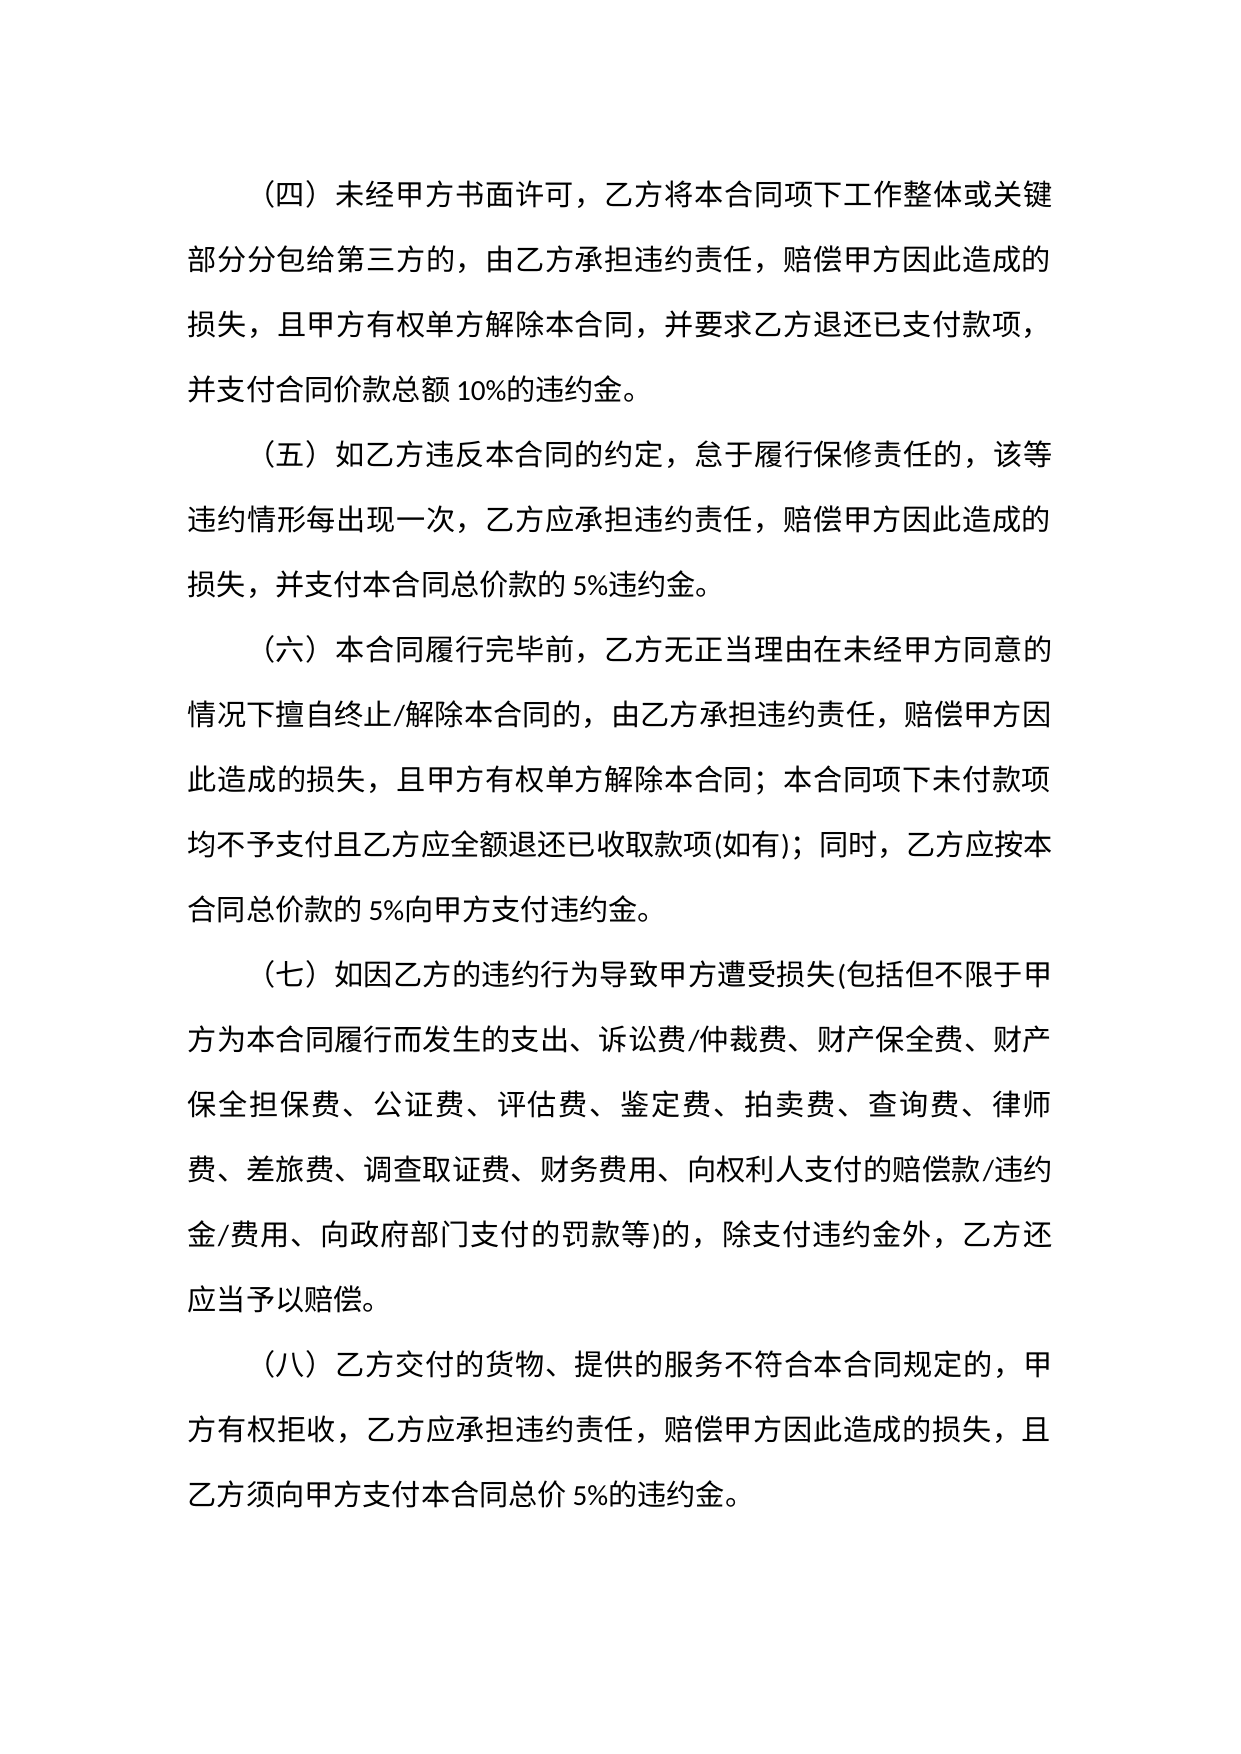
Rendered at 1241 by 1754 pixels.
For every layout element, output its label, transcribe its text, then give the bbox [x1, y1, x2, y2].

text （六）本合同履行完毕前，乙方无正当理由在未经甲方同意的情况下擅自终止/解除本合同的，由乙方承担违约责任，赔偿甲方因此造成的损失，且甲方有权单方解除本合同；本合同项下未付款项均不予支付且乙方应全额退还已收取款项(如有)；同时，乙方应按本合同总价款的5%向甲方支付违约金。 [187, 617, 1053, 942]
text （七）如因乙方的违约行为导致甲方遭受损失(包括但不限于甲方为本合同履行而发生的支出、诉讼费/仲裁费、财产保全费、财产保全担保费、公证费、评估费、鉴定费、拍卖费、查询费、律师费、差旅费、调查取证费、财务费用、向权利人支付的赔偿款/违约金/费用、向政府部门支付的罚款等)的，除支付违约金外，乙方还应当予以赔偿。 [187, 942, 1053, 1332]
text （五）如乙方违反本合同的约定，怠于履行保修责任的，该等违约情形每出现一次，乙方应承担违约责任，赔偿甲方因此造成的损失，并支付本合同总价款的5%违约金。 [187, 422, 1053, 617]
text （八）乙方交付的货物、提供的服务不符合本合同规定的，甲方有权拒收，乙方应承担违约责任，赔偿甲方因此造成的损失，且乙方须向甲方支付本合同总价5%的违约金。 [187, 1332, 1053, 1527]
text （四）未经甲方书面许可，乙方将本合同项下工作整体或关键部分分包给第三方的，由乙方承担违约责任，赔偿甲方因此造成的损失，且甲方有权单方解除本合同，并要求乙方退还已支付款项，并支付合同价款总额10%的违约金。 [187, 162, 1053, 422]
